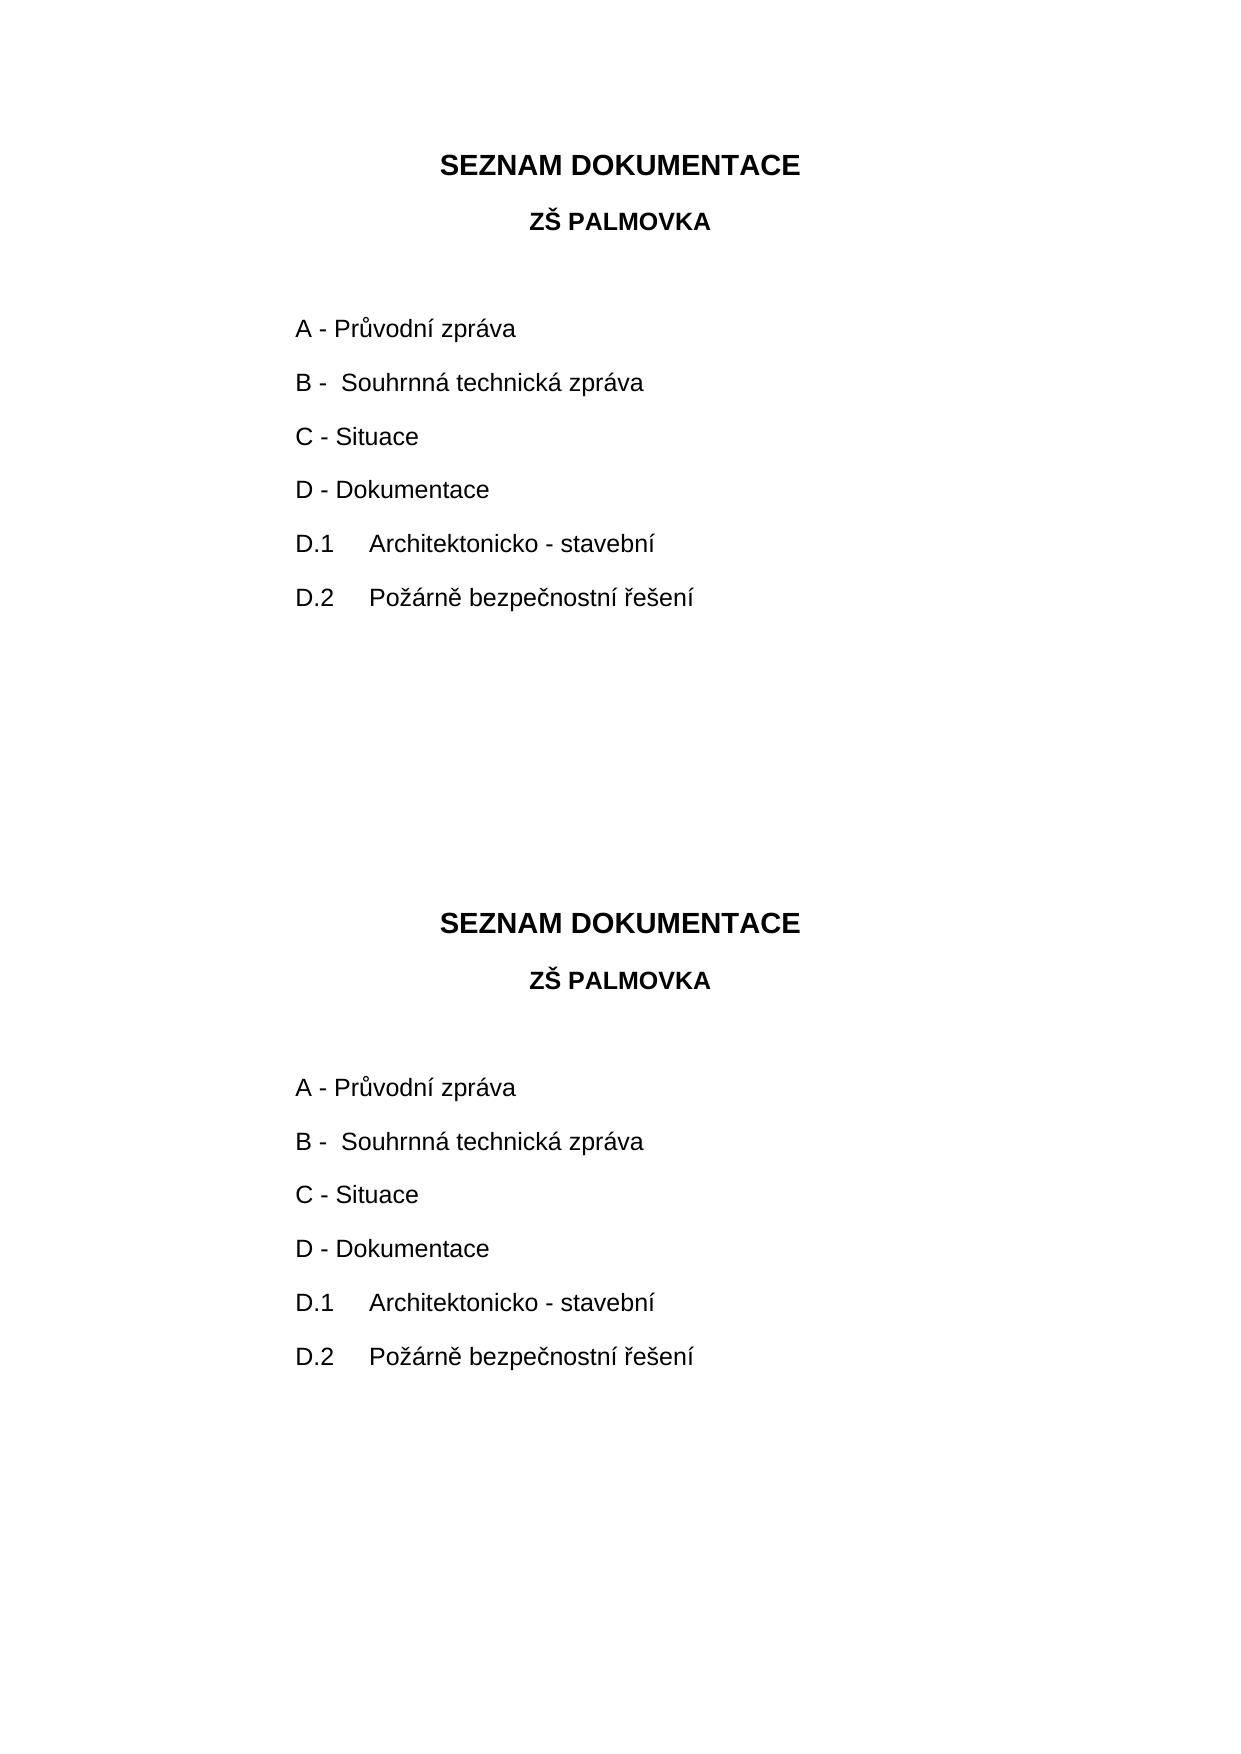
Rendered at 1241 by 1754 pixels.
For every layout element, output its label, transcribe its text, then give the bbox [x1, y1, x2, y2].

text D - Dokumentace [148, 1234, 1093, 1263]
text ZŠ PALMOVKA [148, 966, 1093, 994]
text D.1 Architektonicko - stavební [148, 1288, 1093, 1317]
text SEZNAM DOKUMENTACE [148, 906, 1093, 940]
text A - Průvodní zpráva [148, 1073, 1093, 1101]
text D.2 Požárně bezpečnostní řešení [148, 583, 1093, 612]
text A - Průvodní zpráva [148, 314, 1093, 343]
text B - Souhrnná technická zpráva [148, 368, 1093, 397]
text D.2 Požárně bezpečnostní řešení [148, 1342, 1093, 1371]
text D - Dokumentace [148, 476, 1093, 504]
text C - Situace [148, 422, 1093, 450]
text C - Situace [148, 1180, 1093, 1209]
text D.1 Architektonicko - stavební [148, 529, 1093, 558]
text ZŠ PALMOVKA [148, 207, 1093, 236]
text B - Souhrnná technická zpráva [148, 1127, 1093, 1155]
text SEZNAM DOKUMENTACE [148, 148, 1093, 181]
